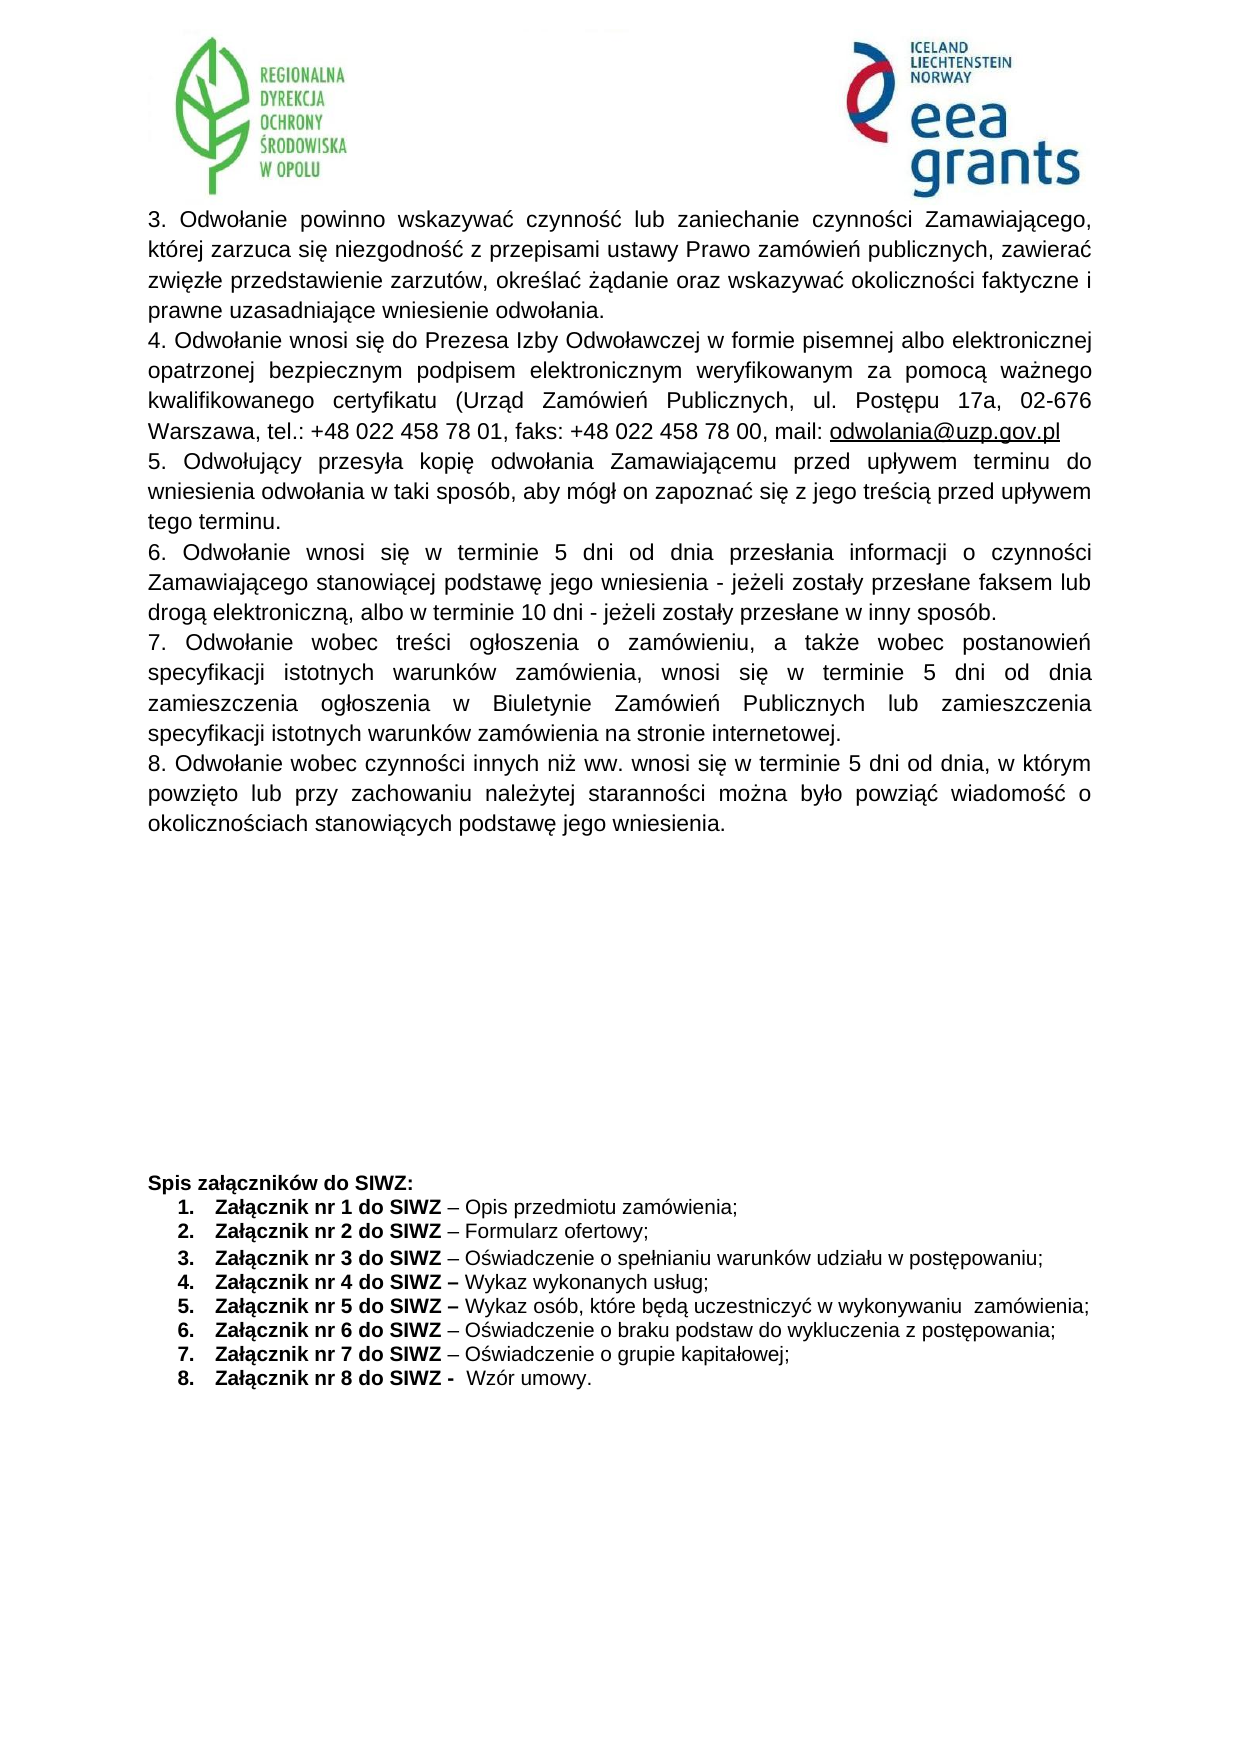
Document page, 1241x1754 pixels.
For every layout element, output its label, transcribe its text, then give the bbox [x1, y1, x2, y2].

picture [147, 29, 1090, 207]
text 7. Odwołanie wobec treści ogłoszenia o zamówieniu, a także wobec postanowień specyfikacji istotnych warunków zamówienia, wnosi się w terminie 5 dni od dnia zamieszczenia ogłoszenia w Biuletynie Zamówień Publicznych lub zamieszczenia specyfikacji istotnych warunków zamówienia na stronie internetowej. [148, 629, 1092, 746]
text Spis załączników do SIWZ: [148, 1171, 1092, 1194]
text 6. Odwołanie wnosi się w terminie 5 dni od dnia przesłania informacji o czynności Zamawiającego stanowiącej podstawę jego wniesienia - jeżeli zostały przesłane faksem lub drogą elektroniczną, albo w terminie 10 dni - jeżeli zostały przesłane w inny sposób. [148, 538, 1092, 625]
text 4. Odwołanie wnosi się do Prezesa Izby Odwoławczej w formie pisemnej albo elektronicznej opatrzonej bezpiecznym podpisem elektronicznym weryfikowanym za pomocą ważnego kwalifikowanego certyfikatu (Urząd Zamówień Publicznych, ul. Postępu 17a, 02-676 Warszawa, tel.: +48 022 458 78 01, faks: +48 022 458 78 00, mail: odwolania@uzp.gov.pl [148, 327, 1092, 444]
list Załącznik nr 7 do SIWZ – Oświadczenie o grupie kapitałowej; [177, 1342, 1092, 1366]
list Załącznik nr 8 do SIWZ - Wzór umowy. [177, 1366, 1092, 1390]
text 3. Odwołanie powinno wskazywać czynność lub zaniechanie czynności Zamawiającego, której zarzuca się niezgodność z przepisami ustawy Prawo zamówień publicznych, zawierać zwięzłe przedstawienie zarzutów, określać żądanie oraz wskazywać okoliczności faktyczne i prawne uzasadniające wniesienie odwołania. [148, 206, 1092, 323]
text 5. Odwołujący przesyła kopię odwołania Zamawiającemu przed upływem terminu do wniesienia odwołania w taki sposób, aby mógł on zapoznać się z jego treścią przed upływem tego terminu. [148, 448, 1092, 534]
text 8. Odwołanie wobec czynności innych niż ww. wnosi się w terminie 5 dni od dnia, w którym powzięto lub przy zachowaniu należytej staranności można było powziąć wiadomość o okolicznościach stanowiących podstawę jego wniesienia. [148, 750, 1092, 837]
list Załącznik nr 2 do SIWZ – Formularz ofertowy; [177, 1218, 1092, 1242]
list Załącznik nr 5 do SIWZ – Wykaz osób, które będą uczestniczyć w wykonywaniu zamówienia; [177, 1294, 1092, 1318]
list Załącznik nr 6 do SIWZ – Oświadczenie o braku podstaw do wykluczenia z postępowania; [177, 1318, 1092, 1342]
list Załącznik nr 4 do SIWZ – Wykaz wykonanych usług; [177, 1270, 1092, 1294]
list Załącznik nr 1 do SIWZ – Opis przedmiotu zamówienia; [177, 1194, 1092, 1218]
list Załącznik nr 3 do SIWZ – Oświadczenie o spełnianiu warunków udziału w postępowaniu; [177, 1246, 1092, 1270]
